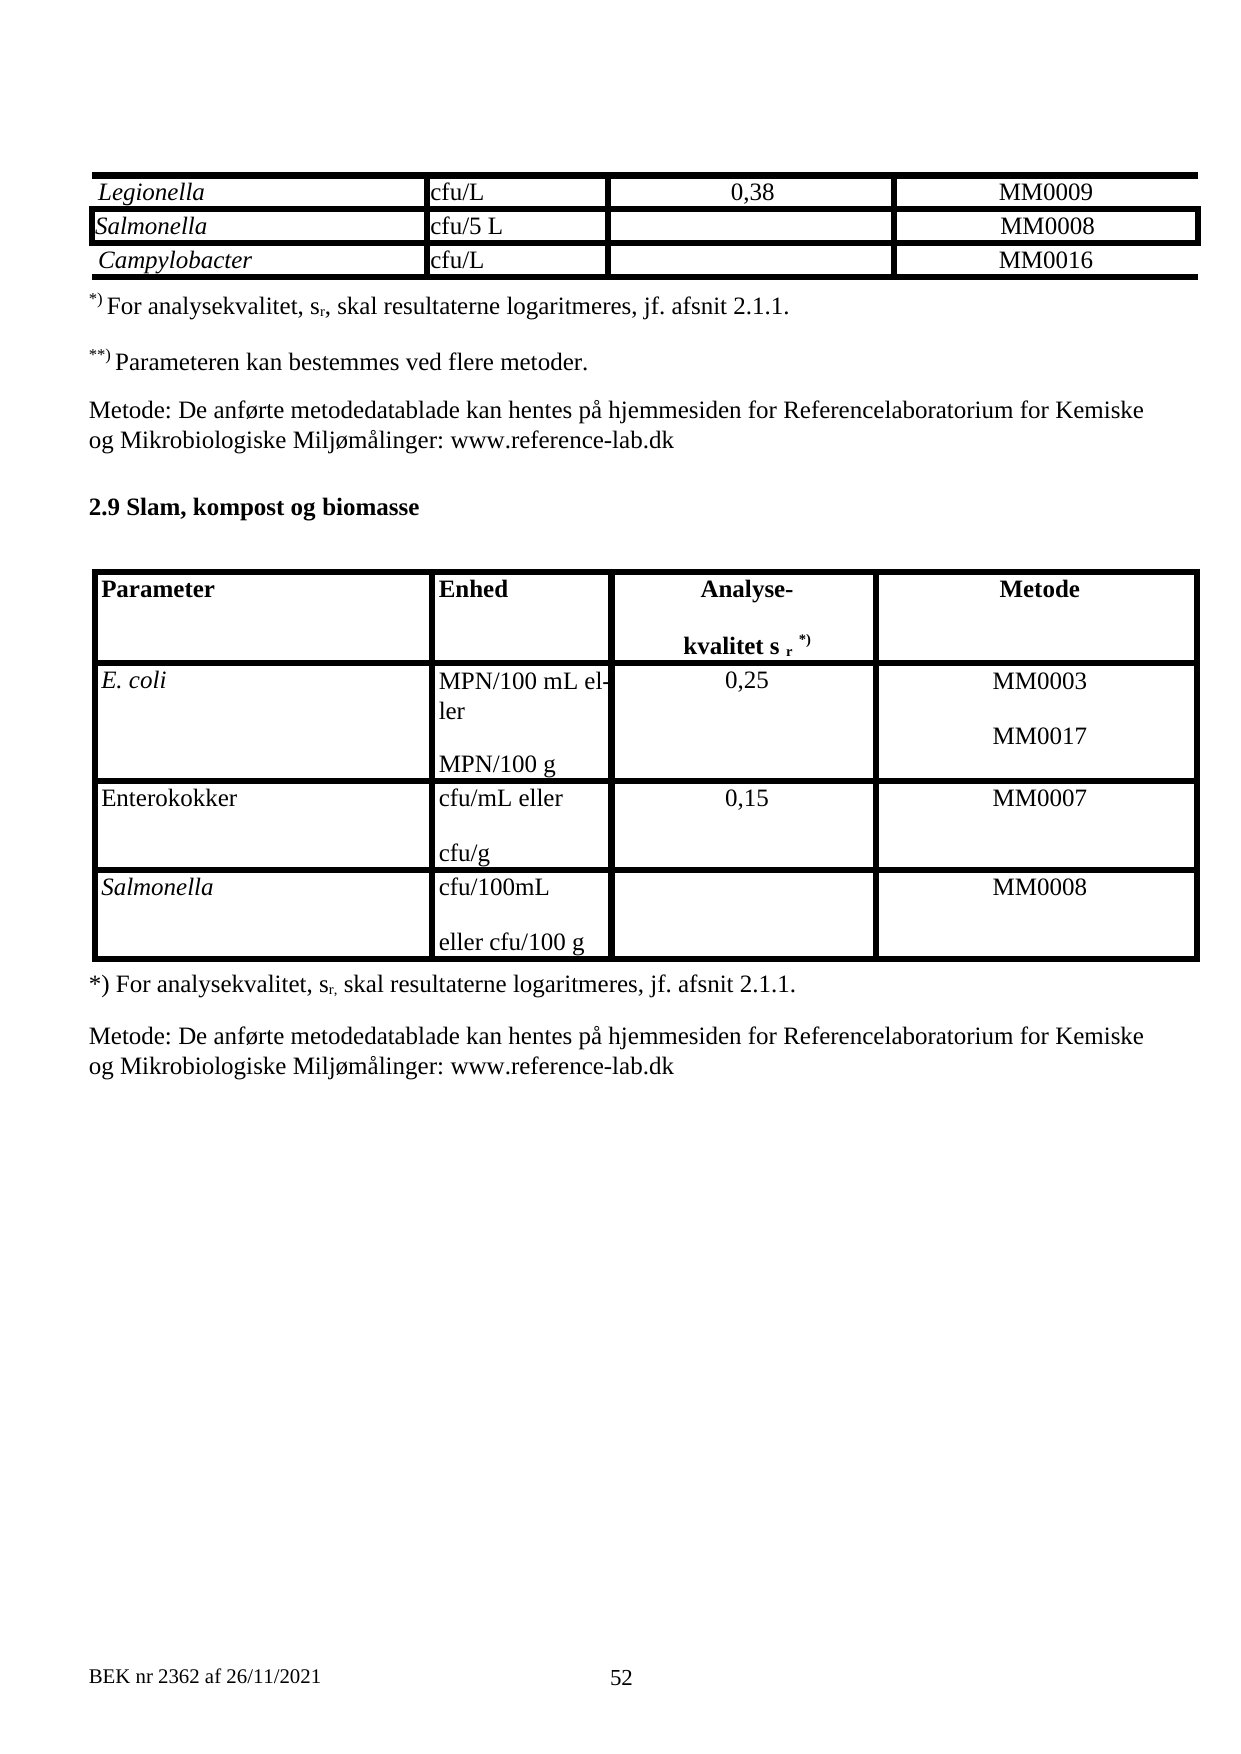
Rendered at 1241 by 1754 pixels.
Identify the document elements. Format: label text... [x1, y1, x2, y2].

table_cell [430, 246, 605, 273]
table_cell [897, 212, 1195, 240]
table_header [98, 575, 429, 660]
subtitle Slam, kompost og biomasse [88, 492, 1236, 521]
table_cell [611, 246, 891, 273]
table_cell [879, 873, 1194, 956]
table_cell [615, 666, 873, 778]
text *) For analysekvalitet, sr, skal resultaterne logaritmeres, jf. afsnit 2.1.1. [88, 289, 1236, 319]
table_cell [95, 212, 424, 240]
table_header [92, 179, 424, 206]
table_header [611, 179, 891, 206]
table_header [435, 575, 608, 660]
text Metode: De anførte metodedatablade kan hentes på hjemmesiden for Referencelaboratorium for Kemiske og Mikrobiologiske Miljømålinger: www.reference-lab.dk [88, 395, 1163, 454]
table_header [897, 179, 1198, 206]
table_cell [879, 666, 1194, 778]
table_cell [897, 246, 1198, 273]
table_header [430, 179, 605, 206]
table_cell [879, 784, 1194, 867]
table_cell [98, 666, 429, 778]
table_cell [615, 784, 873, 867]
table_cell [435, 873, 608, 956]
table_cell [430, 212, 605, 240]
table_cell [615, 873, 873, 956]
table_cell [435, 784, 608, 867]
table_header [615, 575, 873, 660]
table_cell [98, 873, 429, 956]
text Metode: De anførte metodedatablade kan hentes på hjemmesiden for Referencelaboratorium for Kemiske og Mikrobiologiske Miljømålinger: www.reference-lab.dk [88, 1021, 1163, 1079]
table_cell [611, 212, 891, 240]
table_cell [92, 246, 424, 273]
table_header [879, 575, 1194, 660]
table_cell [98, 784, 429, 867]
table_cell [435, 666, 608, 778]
text *) For analysekvalitet, sr, skal resultaterne logaritmeres, jf. afsnit 2.1.1. [88, 969, 1236, 998]
text **) Parameteren kan bestemmes ved flere metoder. [88, 345, 1236, 375]
